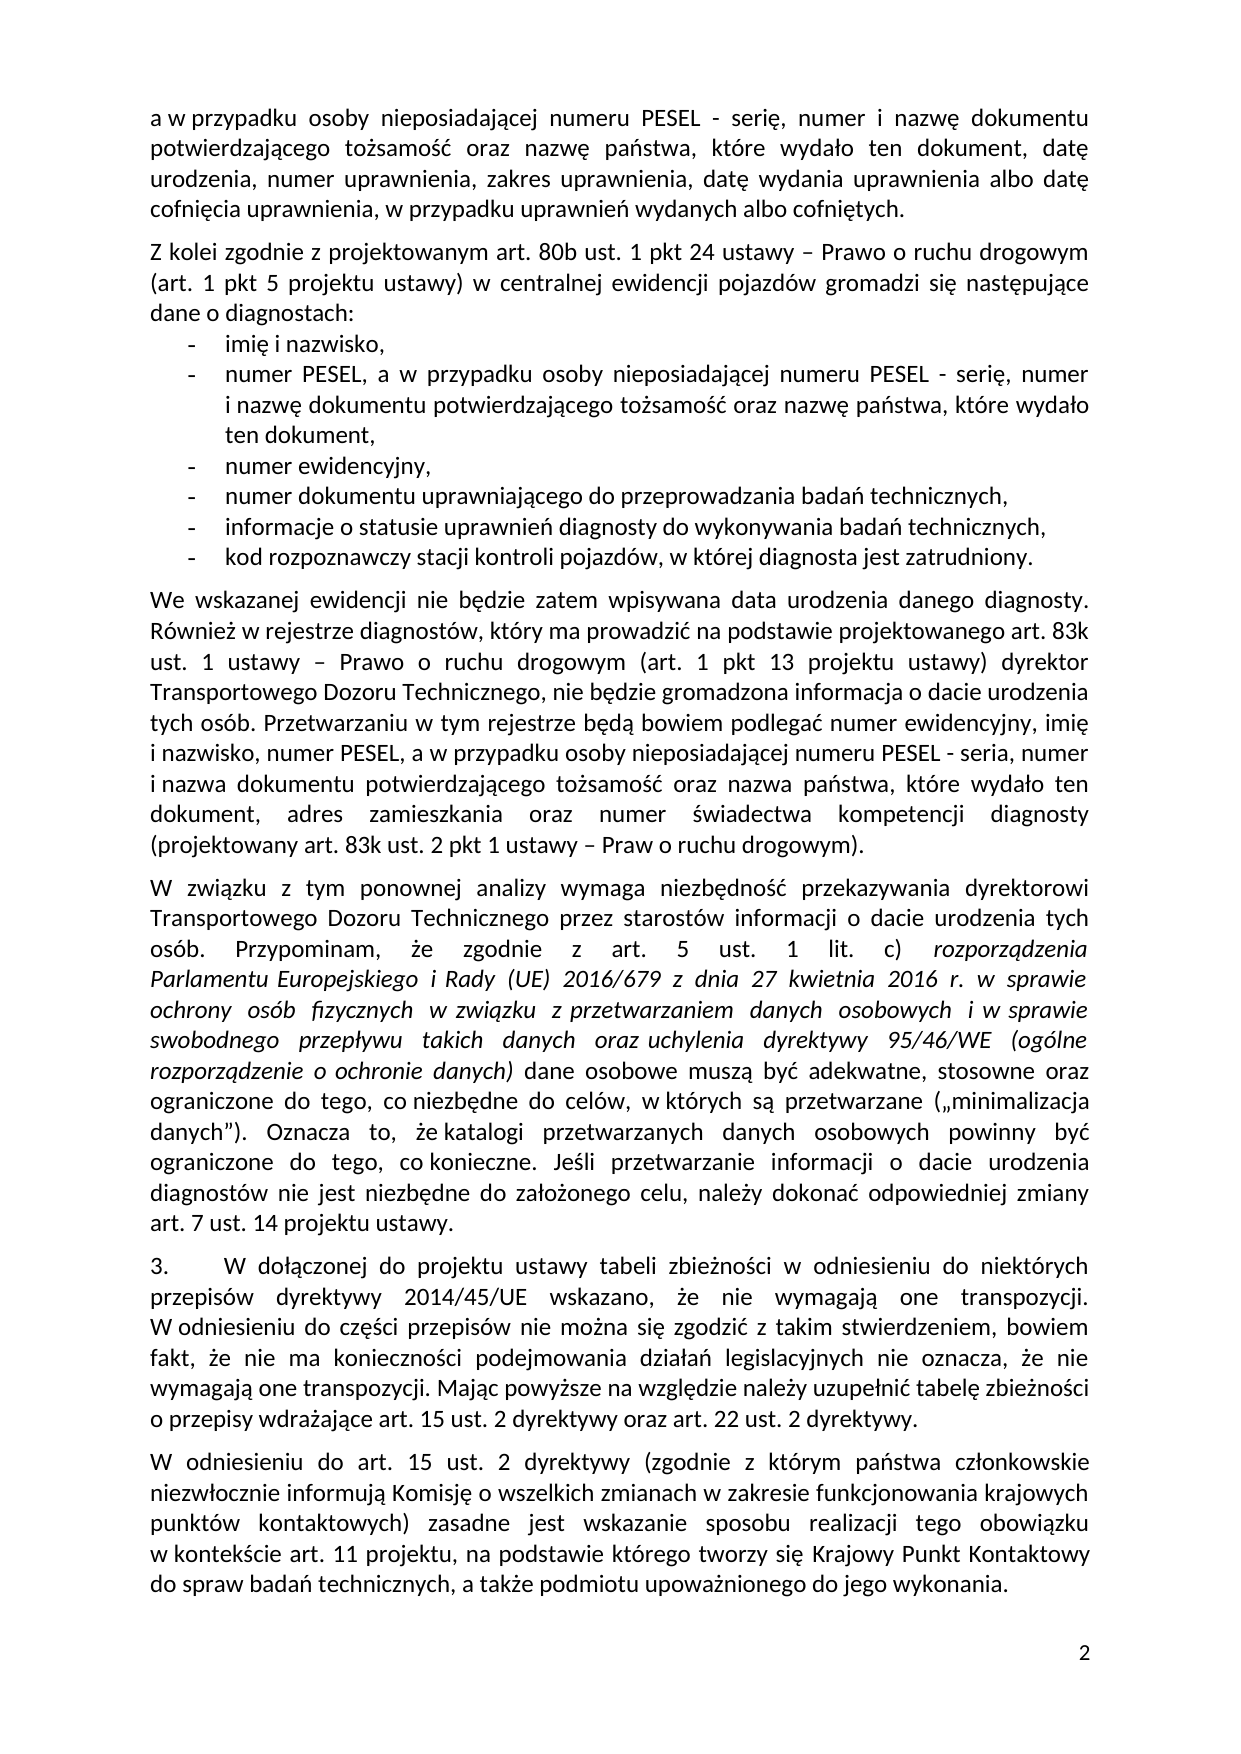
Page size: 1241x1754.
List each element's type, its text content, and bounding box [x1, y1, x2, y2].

list numer PESEL, a w przypadku osoby nieposiadającej numeru PESEL - serię, numer i nazwę dokumentu potwierdzającego tożsamość oraz nazwę państwa, które wydało ten dokument, [187, 358, 1090, 450]
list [150, 102, 1090, 224]
list numer dokumentu uprawniającego do przeprowadzania badań technicznych, [187, 481, 1090, 511]
list kod rozpoznawczy stacji kontroli pojazdów, w której diagnosta jest zatrudniony. [187, 542, 1090, 572]
list imię i nazwisko, [187, 328, 1090, 358]
list W dołączonej do projektu ustawy tabeli zbieżności w odniesieniu do niektórych przepisów dyrektywy 2014/45/UE wskazano, że nie wymagają one transpozycji. W odniesieniu do części przepisów nie można się zgodzić z takim stwierdzeniem, bowiem fakt, że nie ma konieczności podejmowania działań legislacyjnych nie oznacza, że nie wymagają one transpozycji. Mając powyższe na względzie należy uzupełnić tabelę zbieżności o przepisy wdrażające art. 15 ust. 2 dyrektywy oraz art. 22 ust. 2 dyrektywy. [150, 1251, 1090, 1434]
list Z kolei zgodnie z projektowanym art. 80b ust. 1 pkt 24 ustawy – Prawo o ruchu drogowym (art. 1 pkt 5 projektu ustawy) w centralnej ewidencji pojazdów gromadzi się następujące dane o diagnostach: [150, 236, 1090, 328]
list informacje o statusie uprawnień diagnosty do wykonywania badań technicznych, [187, 511, 1090, 542]
text W związku z tym ponownej analizy wymaga niezbędność przekazywania dyrektorowi Transportowego Dozoru Technicznego przez starostów informacji o dacie urodzenia tych osób. Przypominam, że zgodnie z art. 5 ust. 1 lit. c) rozporządzenia Parlamentu Europejskiego i Rady (UE) 2016/679 z dnia 27 kwietnia 2016 r. w sprawie ochrony osób fizycznych w związku z przetwarzaniem danych osobowych i w sprawie swobodnego przepływu takich danych oraz uchylenia dyrektywy 95/46/WE (ogólne rozporządzenie o ochronie danych) dane osobowe muszą być adekwatne, stosowne oraz ograniczone do tego, co niezbędne do celów, w których są przetwarzane („minimalizacja danych”). Oznacza to, że katalogi przetwarzanych danych osobowych powinny być ograniczone do tego, co konieczne. Jeśli przetwarzanie informacji o dacie urodzenia diagnostów nie jest niezbędne do założonego celu, należy dokonać odpowiedniej zmiany art. 7 ust. 14 projektu ustawy. [150, 872, 1090, 1238]
text We wskazanej ewidencji nie będzie zatem wpisywana data urodzenia danego diagnosty. Również w rejestrze diagnostów, który ma prowadzić na podstawie projektowanego art. 83k ust. 1 ustawy – Prawo o ruchu drogowym (art. 1 pkt 13 projektu ustawy) dyrektor Transportowego Dozoru Technicznego, nie będzie gromadzona informacja o dacie urodzenia tych osób. Przetwarzaniu w tym rejestrze będą bowiem podlegać numer ewidencyjny, imię i nazwisko, numer PESEL, a w przypadku osoby nieposiadającej numeru PESEL - seria, numer i nazwa dokumentu potwierdzającego tożsamość oraz nazwa państwa, które wydało ten dokument, adres zamieszkania oraz numer świadectwa kompetencji diagnosty (projektowany art. 83k ust. 2 pkt 1 ustawy – Praw o ruchu drogowym). [150, 584, 1090, 859]
list W odniesieniu do art. 15 ust. 2 dyrektywy (zgodnie z którym państwa członkowskie niezwłocznie informują Komisję o wszelkich zmianach w zakresie funkcjonowania krajowych punktów kontaktowych) zasadne jest wskazanie sposobu realizacji tego obowiązku w kontekście art. 11 projektu, na podstawie którego tworzy się Krajowy Punkt Kontaktowy do spraw badań technicznych, a także podmiotu upoważnionego do jego wykonania. [150, 1446, 1090, 1599]
list numer ewidencyjny, [187, 450, 1090, 481]
